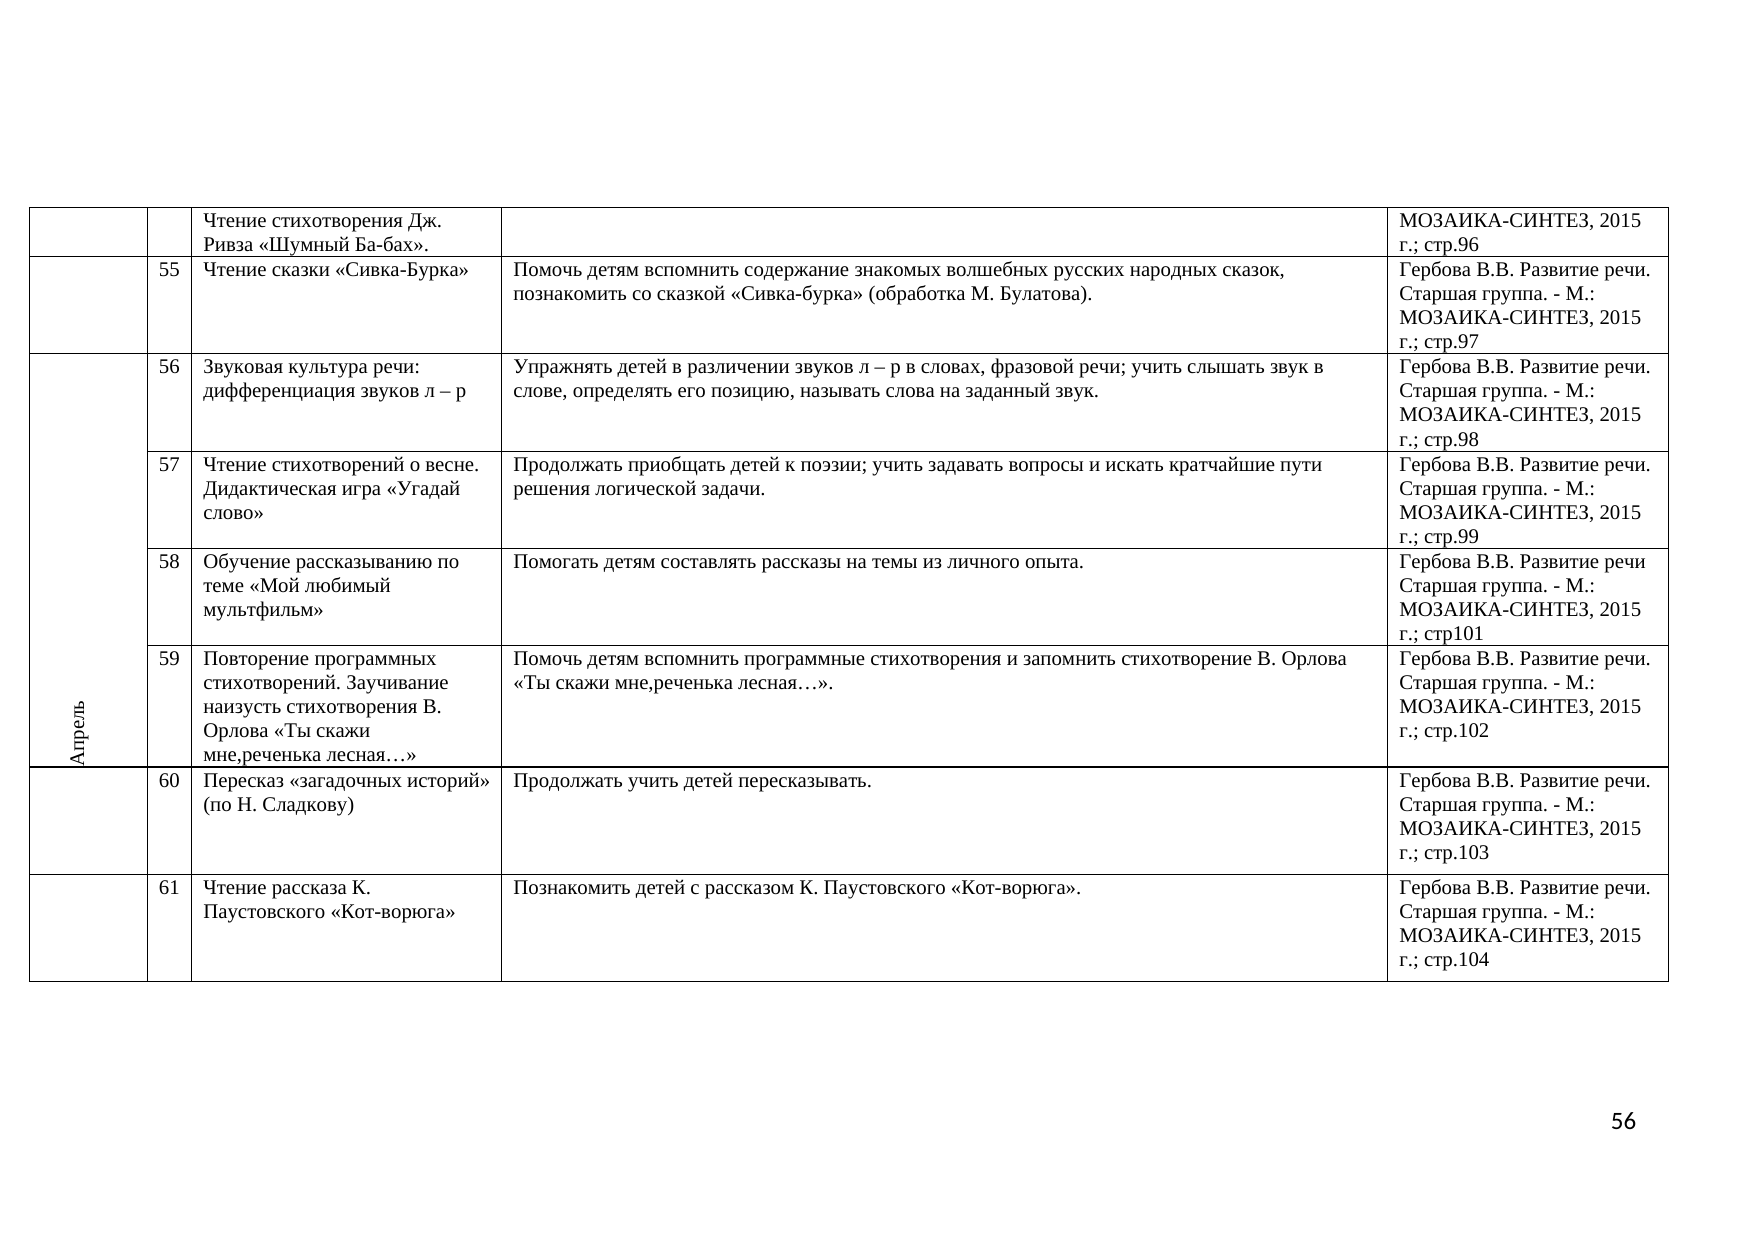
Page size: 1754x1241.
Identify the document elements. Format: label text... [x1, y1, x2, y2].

table_cell Звуковая культура речи: дифференциация звуков л – р [192, 354, 501, 451]
table_cell Чтение стихотворений о весне. Дидактическая игра «Угадай слово» [192, 452, 501, 548]
table_cell Познакомить детей с рассказом К. Паустовского «Кот-ворюга». [502, 875, 1387, 981]
table_cell Помочь детям вспомнить содержание знакомых волшебных русских народных сказок, познакомить со сказкой «Сивка-бурка» (обработка М. Булатова). [502, 257, 1387, 353]
table_cell Гербова В.В. Развитие речи. Старшая группа. - М.: МОЗАИКА-СИНТЕЗ, 2015 г.; стр.103 [1388, 768, 1668, 874]
table_cell Помогать детям составлять рассказы на темы из личного опыта. [502, 549, 1387, 645]
table_cell Повторение программных стихотворений. Заучивание наизусть стихотворения В. Орлова «Ты скажи мне,реченька лесная…» [192, 646, 501, 766]
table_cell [502, 208, 1387, 256]
table_cell 58 [148, 549, 191, 645]
table_cell 57 [148, 452, 191, 548]
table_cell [1388, 875, 1668, 981]
table_cell Чтение рассказа К. Паустовского «Кот-ворюга» [192, 875, 501, 981]
table_cell Гербова В.В. Развитие речи. Старшая группа. - М.: МОЗАИКА-СИНТЕЗ, 2015 г.; стр.99 [1388, 452, 1668, 548]
table_cell Апрель [30, 354, 147, 766]
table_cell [1388, 208, 1668, 256]
table_cell Гербова В.В. Развитие речи. Старшая группа. - М.: МОЗАИКА-СИНТЕЗ, 2015 г.; стр.97 [1388, 257, 1668, 353]
table_cell [30, 875, 147, 981]
table_cell Продолжать приобщать детей к поэзии; учить задавать вопросы и искать кратчайшие пути решения логической задачи. [502, 452, 1387, 548]
table_cell Обучение рассказыванию по теме «Мой любимый мультфильм» [192, 549, 501, 645]
table_cell Гербова В.В. Развитие речи. Старшая группа. - М.: МОЗАИКА-СИНТЕЗ, 2015 г.; стр.102 [1388, 646, 1668, 766]
table_cell 60 [148, 768, 191, 874]
table_cell Чтение сказки «Сивка-Бурка» [192, 257, 501, 353]
table_cell Упражнять детей в различении звуков л – р в словах, фразовой речи; учить слышать звук в слове, определять его позицию, называть слова на заданный звук. [502, 354, 1387, 451]
table_cell 54 [148, 208, 191, 256]
table_cell 61 [148, 875, 191, 981]
table_cell Гербова В.В. Развитие речи Старшая группа. - М.: МОЗАИКА-СИНТЕЗ, 2015 г.; стр101 [1388, 549, 1668, 645]
table_cell 55 [148, 257, 191, 353]
table_cell [30, 768, 147, 874]
table_cell 59 [148, 646, 191, 766]
table_cell [30, 208, 147, 256]
table_cell Продолжать учить детей пересказывать. [502, 768, 1387, 874]
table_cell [192, 208, 501, 256]
table_cell Гербова В.В. Развитие речи. Старшая группа. - М.: МОЗАИКА-СИНТЕЗ, 2015 г.; стр.98 [1388, 354, 1668, 451]
table_cell Помочь детям вспомнить программные стихотворения и запомнить стихотворение В. Орлова «Ты скажи мне,реченька лесная…». [502, 646, 1387, 766]
table_cell [30, 257, 147, 353]
table_cell Пересказ «загадочных историй» (по Н. Сладкову) [192, 768, 501, 874]
table_cell 56 [148, 354, 191, 451]
